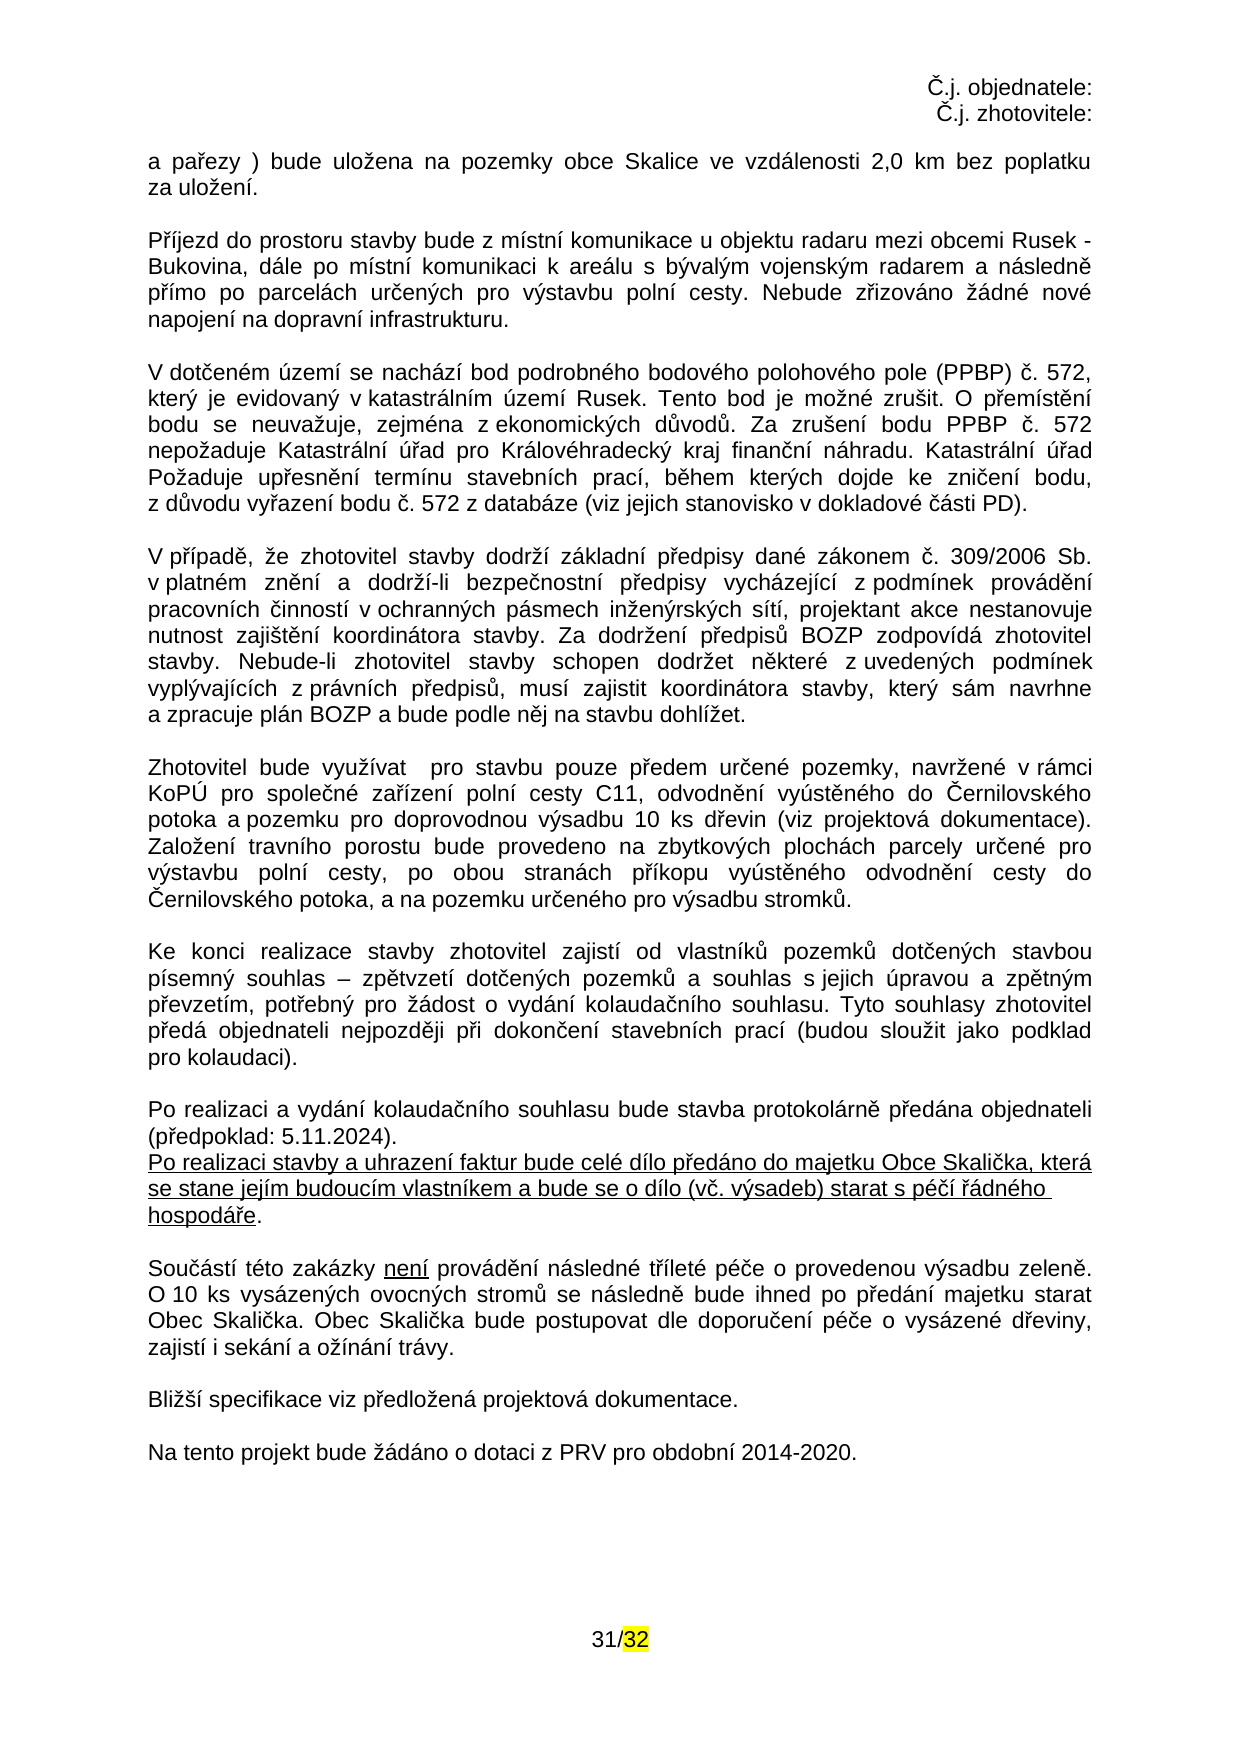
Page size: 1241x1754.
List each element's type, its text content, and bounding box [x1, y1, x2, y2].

text Součástí této zakázky není provádění následné tříleté péče o provedenou výsadbu zeleně. O 10 ks vysázených ovocných stromů se následně bude ihned po předání majetku starat Obec Skalička. Obec Skalička bude postupovat dle doporučení péče o vysázené dřeviny, zajistí i sekání a ožínání trávy. [148, 1254, 1093, 1360]
text Na tento projekt bude žádáno o dotaci z PRV pro obdobní 2014-2020. [148, 1439, 1093, 1465]
text V případě, že zhotovitel stavby dodrží základní předpisy dané zákonem č. 309/2006 Sb. v platném znění a dodrží-li bezpečnostní předpisy vycházející z podmínek provádění pracovních činností v ochranných pásmech inženýrských sítí, projektant akce nestanovuje nutnost zajištění koordinátora stavby. Za dodržení předpisů BOZP zodpovídá zhotovitel stavby. Nebude-li zhotovitel stavby schopen dodržet některé z uvedených podmínek vyplývajících z právních předpisů, musí zajistit koordinátora stavby, který sám navrhne a zpracuje plán BOZP a bude podle něj na stavbu dohlížet. [148, 543, 1093, 727]
text Příjezd do prostoru stavby bude z místní komunikace u objektu radaru mezi obcemi Rusek - Bukovina, dále po místní komunikaci k areálu s bývalým vojenským radarem a následně přímo po parcelách určených pro výstavbu polní cesty. Nebude zřizováno žádné nové napojení na dopravní infrastrukturu. [148, 227, 1093, 332]
text Ke konci realizace stavby zhotovitel zajistí od vlastníků pozemků dotčených stavbou písemný souhlas – zpětvzetí dotčených pozemků a souhlas s jejich úpravou a zpětným převzetím, potřebný pro žádost o vydání kolaudačního souhlasu. Tyto souhlasy zhotovitel předá objednateli nejpozději při dokončení stavebních prací (budou sloužit jako podklad pro kolaudaci). [148, 938, 1093, 1070]
text Po realizaci stavby a uhrazení faktur bude celé dílo předáno do majetku Obce Skalička, která se stane jejím budoucím vlastníkem a bude se o dílo (vč. výsadeb) starat s péčí řádného hospodáře. [148, 1149, 1093, 1228]
text Zhotovitel bude využívat pro stavbu pouze předem určené pozemky, navržené v rámci KoPÚ pro společné zařízení polní cesty C11, odvodnění vyústěného do Černilovského potoka a pozemku pro doprovodnou výsadbu 10 ks dřevin (viz projektová dokumentace). Založení travního porostu bude provedeno na zbytkových plochách parcely určené pro výstavbu polní cesty, po obou stranách příkopu vyústěného odvodnění cesty do Černilovského potoka, a na pozemku určeného pro výsadbu stromků. [148, 754, 1093, 912]
text Po realizaci a vydání kolaudačního souhlasu bude stavba protokolárně předána objednateli (předpoklad: 5.11.2024). [148, 1096, 1093, 1149]
text Bližší specifikace viz předložená projektová dokumentace. [148, 1386, 1093, 1413]
text V dotčeném území se nachází bod podrobného bodového polohového pole (PPBP) č. 572, který je evidovaný v katastrálním území Rusek. Tento bod je možné zrušit. O přemístění bodu se neuvažuje, zejména z ekonomických důvodů. Za zrušení bodu PPBP č. 572 nepožaduje Katastrální úřad pro Královéhradecký kraj finanční náhradu. Katastrální úřad Požaduje upřesnění termínu stavebních prací, během kterých dojde ke zničení bodu, z důvodu vyřazení bodu č. 572 z databáze (viz jejich stanovisko v dokladové části PD). [148, 358, 1093, 517]
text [148, 148, 1093, 200]
